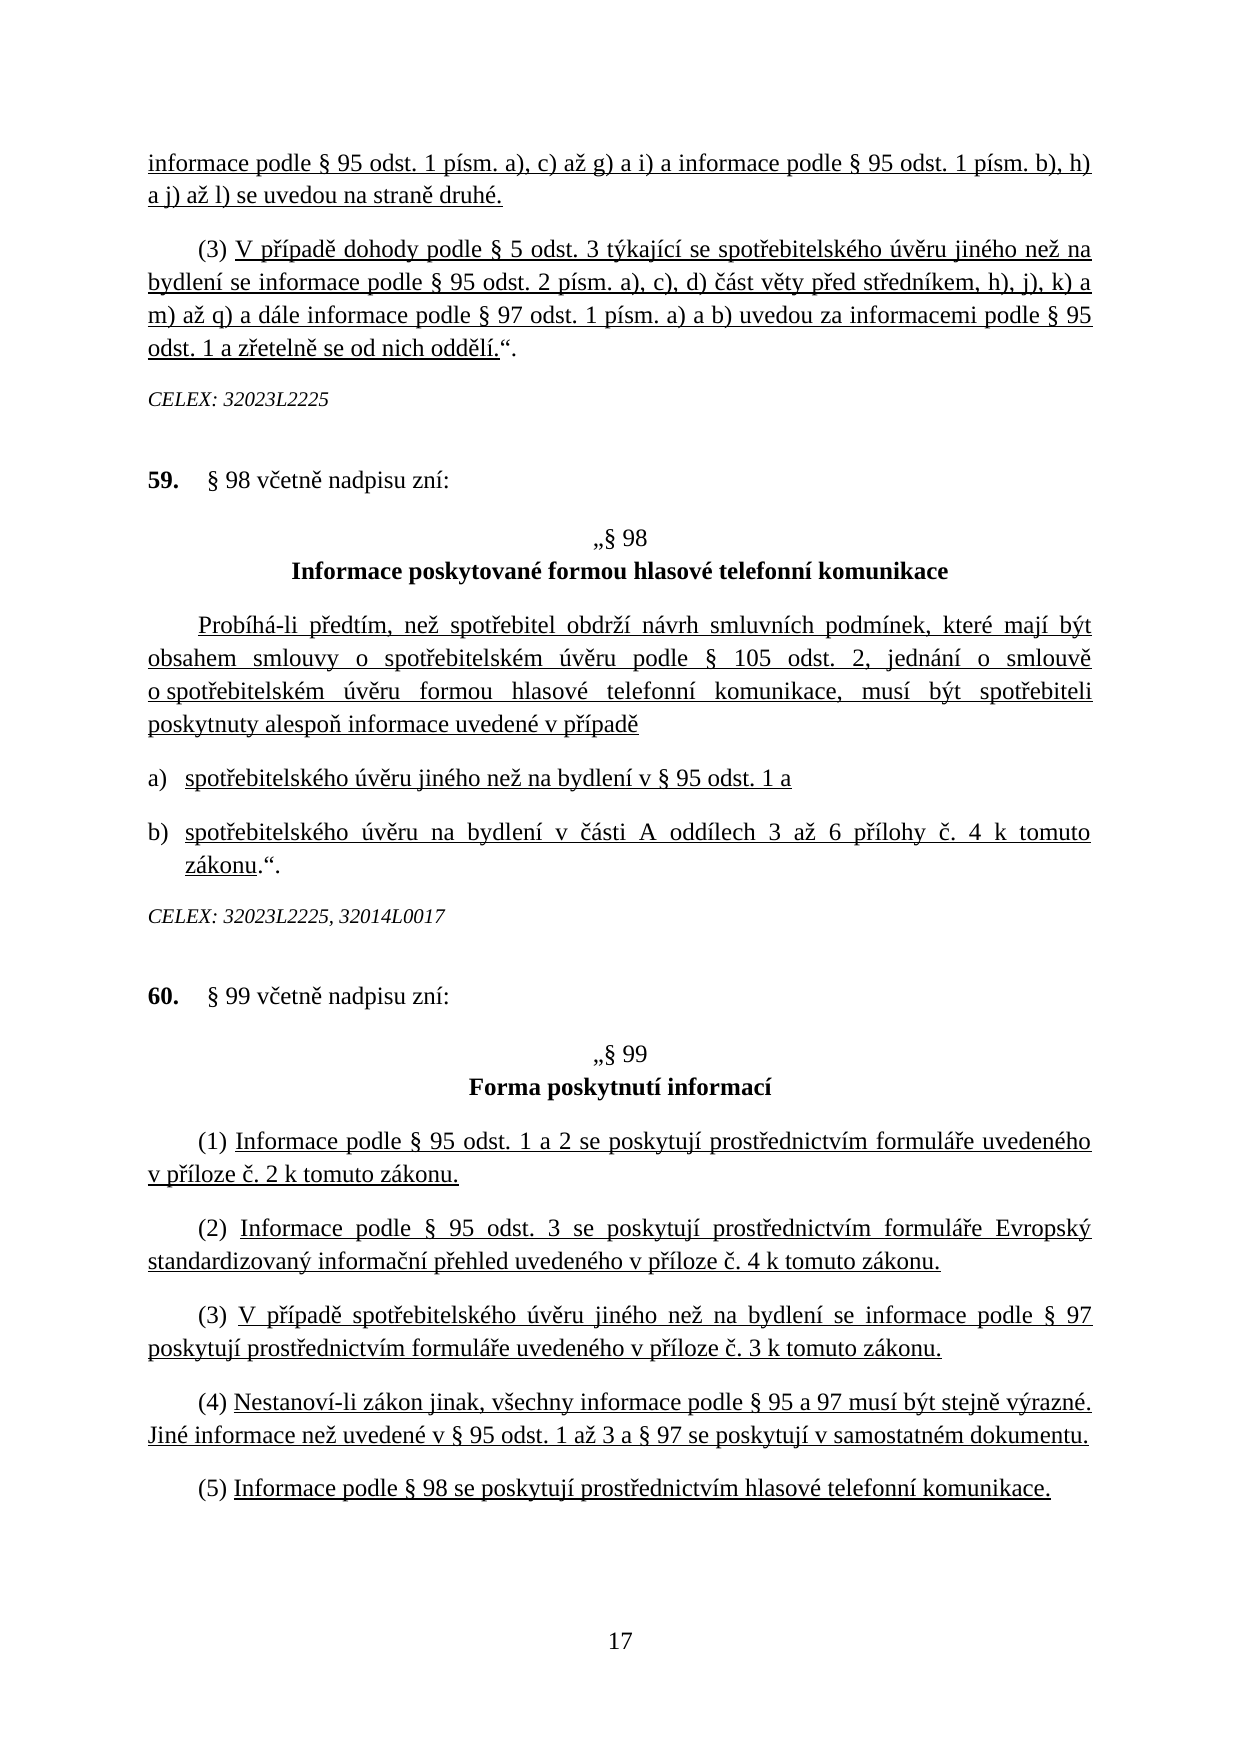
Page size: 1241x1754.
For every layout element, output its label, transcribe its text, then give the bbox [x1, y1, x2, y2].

text (3) V případě dohody podle § 5 odst. 3 týkající se spotřebitelského úvěru jiného než na bydlení se informace podle § 95 odst. 2 písm. a), c), d) část věty před středníkem, h), j), k) a m) až q) a dále informace podle § 97 odst. 1 písm. a) a b) uvedou za informacemi podle § 95 odst. 1 a zřetelně se od nich oddělí.“. [148, 327, 1093, 362]
text (5) Informace podle § 98 se poskytují prostřednictvím hlasové telefonní komunikace. [148, 1473, 1093, 1502]
text (4) Nestanoví-li zákon jinak, všechny informace podle § 95 a 97 musí být stejně výrazné. Jiné informace než uvedené v § 95 odst. 1 až 3 a § 97 se poskytují v samostatném dokumentu. [148, 1387, 1093, 1448]
text (3) V případě dohody podle § 5 odst. 3 týkající se spotřebitelského úvěru jiného než na bydlení se informace podle § 95 odst. 2 písm. a), c), d) část věty před středníkem, h), j), k) a m) až q) a dále informace podle § 97 odst. 1 písm. a) a b) uvedou za informacemi podle § 95 odst. 1 a zřetelně se od nich oddělí.“. [148, 234, 1093, 326]
text Probíhá-li předtím, než spotřebitel obdrží návrh smluvních podmínek, které mají být obsahem smlouvy o spotřebitelském úvěru podle § 105 odst. 2, jednání o smlouvě o spotřebitelském úvěru formou hlasové telefonní komunikace, musí být spotřebiteli poskytnuty alespoň informace uvedené v případě [148, 702, 1093, 738]
text „§ 98 Informace poskytované formou hlasové telefonní komunikace [148, 523, 1093, 585]
text CELEX: 32023L2225 [148, 387, 1093, 411]
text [148, 148, 1093, 209]
text a) spotřebitelského úvěru jiného než na bydlení v § 95 odst. 1 a [148, 763, 1093, 792]
text (3) V případě spotřebitelského úvěru jiného než na bydlení se informace podle § 97 poskytují prostřednictvím formuláře uvedeného v příloze č. 3 k tomuto zákonu. [148, 1300, 1093, 1362]
text CELEX: 32023L2225, 32014L0017 [148, 903, 1093, 928]
text „§ 99 Forma poskytnutí informací [148, 1039, 1093, 1101]
text (2) Informace podle § 95 odst. 3 se poskytují prostřednictvím formuláře Evropský standardizovaný informační přehled uvedeného v příloze č. 4 k tomuto zákonu. [148, 1213, 1093, 1275]
text b) spotřebitelského úvěru na bydlení v části A oddílech 3 až 6 přílohy č. 4 k tomuto zákonu.“. [148, 817, 1093, 878]
text (1) Informace podle § 95 odst. 1 a 2 se poskytují prostřednictvím formuláře uvedeného v příloze č. 2 k tomuto zákonu. [148, 1126, 1093, 1188]
text § 99 včetně nadpisu zní: [148, 981, 1093, 1010]
text § 98 včetně nadpisu zní: [148, 465, 1093, 494]
text Probíhá-li předtím, než spotřebitel obdrží návrh smluvních podmínek, které mají být obsahem smlouvy o spotřebitelském úvěru podle § 105 odst. 2, jednání o smlouvě o spotřebitelském úvěru formou hlasové telefonní komunikace, musí být spotřebiteli poskytnuty alespoň informace uvedené v případě [148, 610, 1093, 701]
